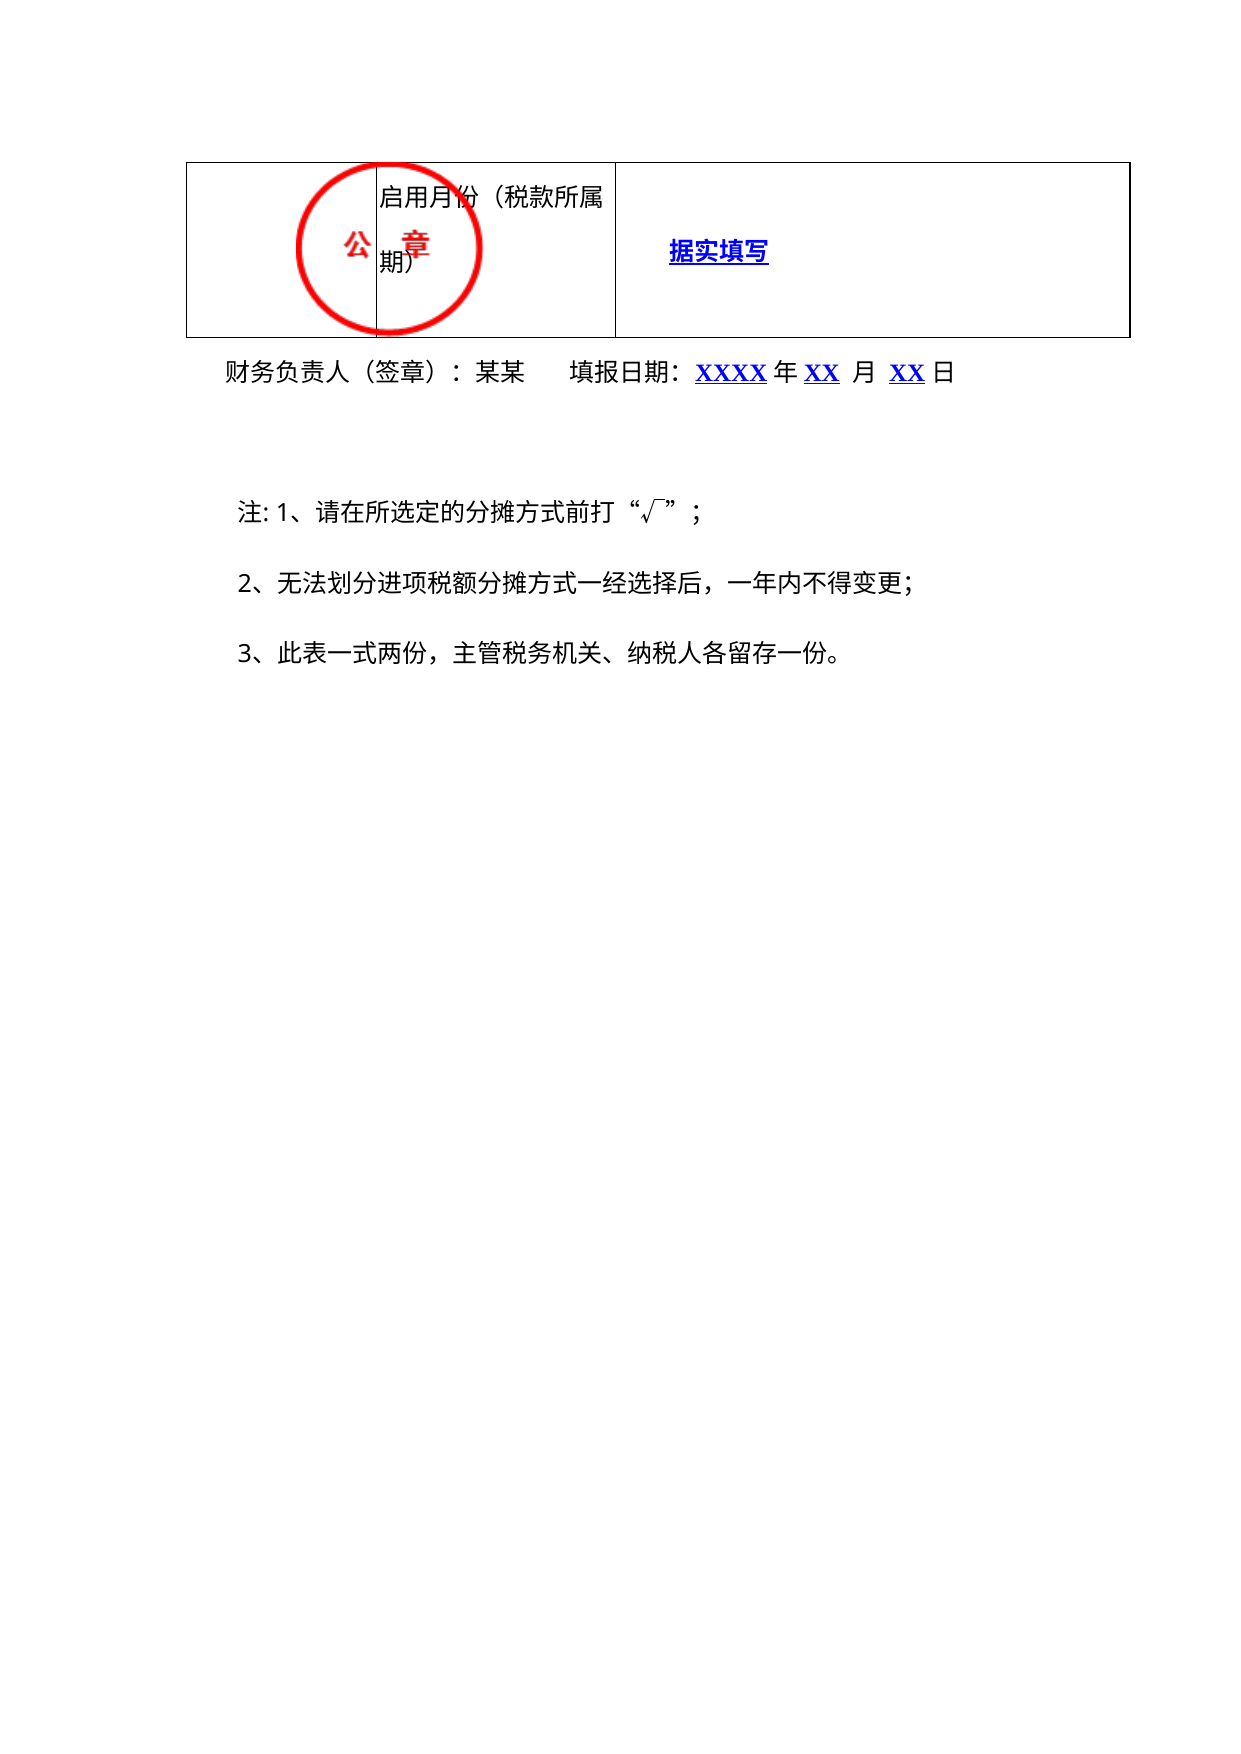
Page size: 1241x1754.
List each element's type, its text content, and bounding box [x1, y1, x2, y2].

text 财务负责人（签章）：某某 填报日期：XXXX 年XX 月 XX 日 [187, 338, 1053, 403]
text 2、无法划分进项税额分摊方式一经选择后，一年内不得变更； [187, 549, 1053, 614]
table_cell 启用月份（税款所属期） [377, 168, 475, 328]
text 3、此表一式两份，主管税务机关、纳税人各留存一份。 [187, 619, 1053, 684]
table_cell 启用月份（税款所属期） [401, 163, 615, 337]
text 注: 1、请在所选定的分摊方式前打“√”； [187, 478, 1053, 543]
table_cell 据实填写 [616, 163, 1129, 337]
